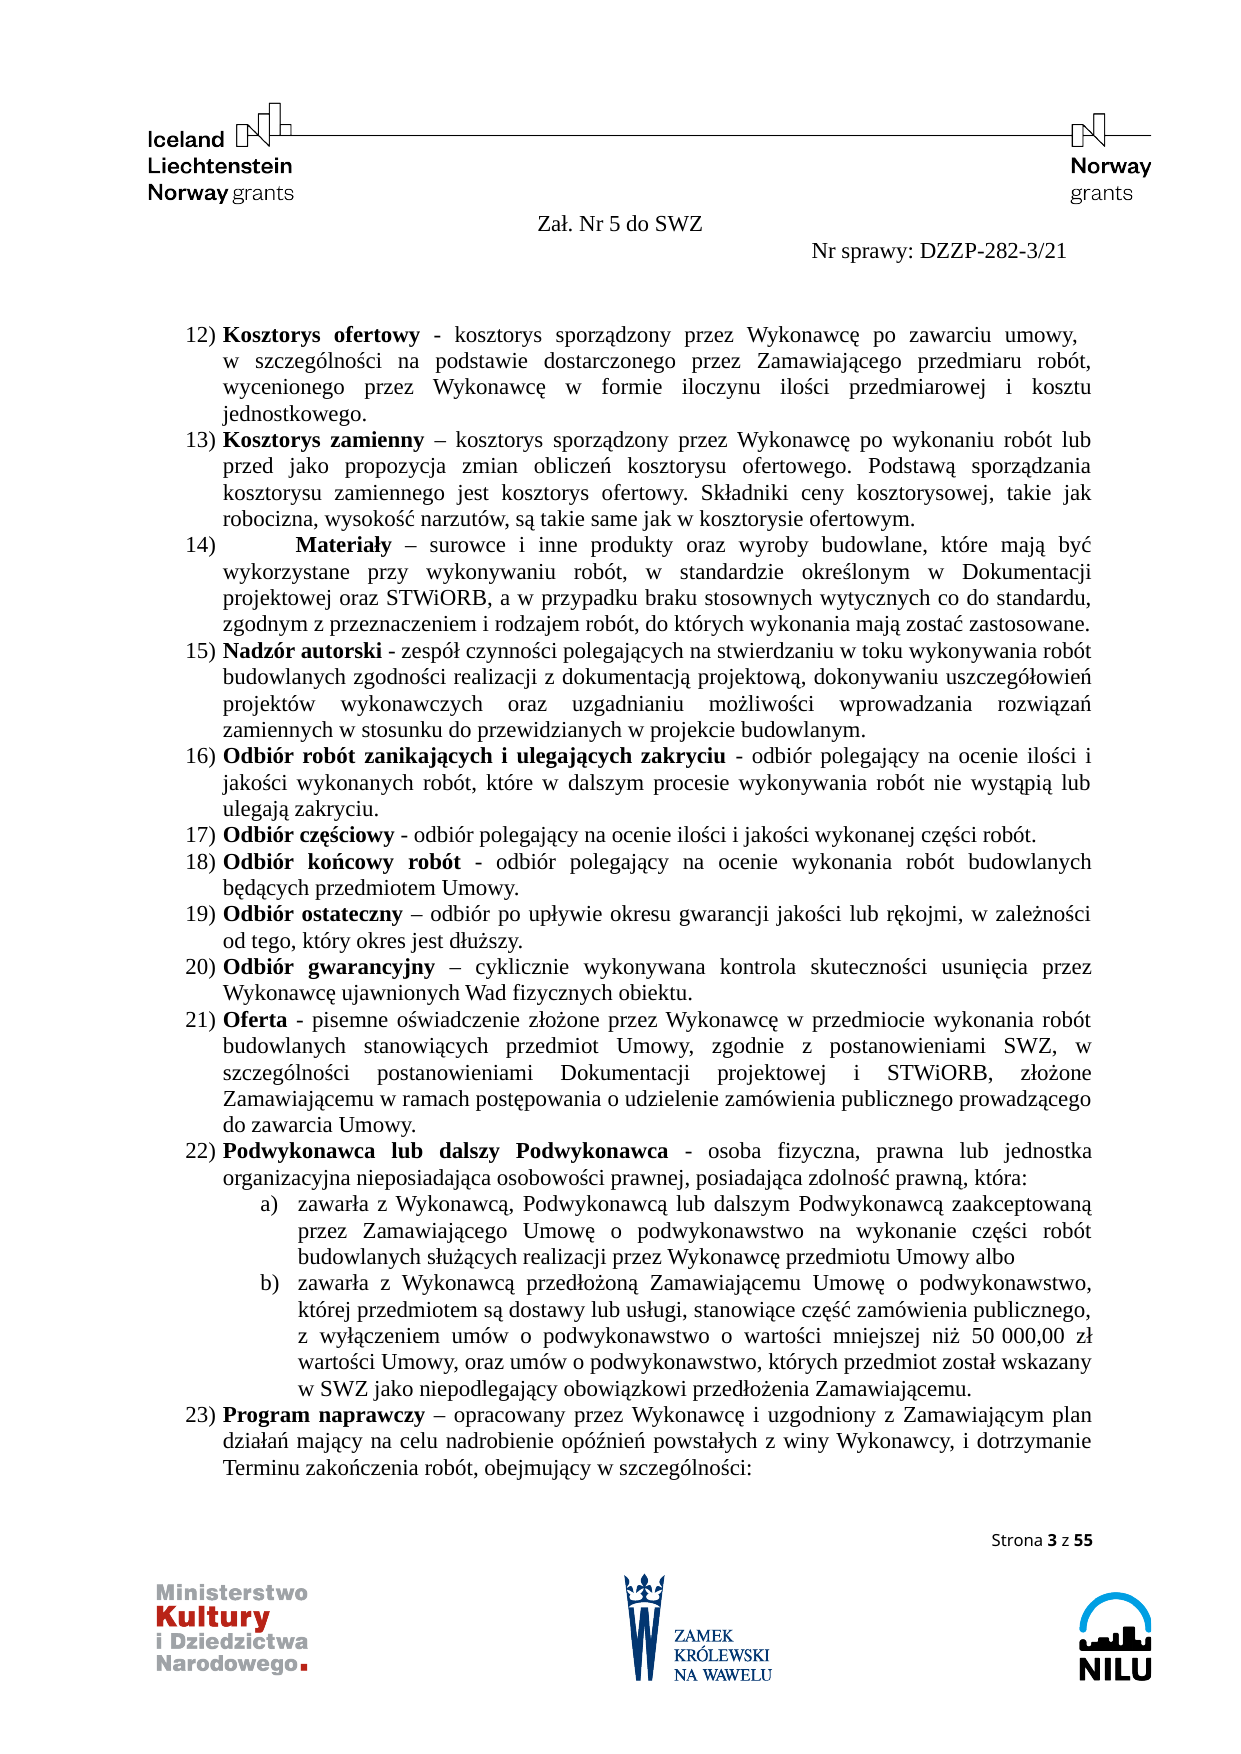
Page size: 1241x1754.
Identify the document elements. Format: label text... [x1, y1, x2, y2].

list Nadzór autorski - zespół czynności polegających na stwierdzaniu w toku wykonywania robót budowlanych zgodności realizacji z dokumentacją projektową, dokonywaniu uszczegółowień projektów wykonawczych oraz uzgadnianiu możliwości wprowadzania rozwiązań zamiennych w stosunku do przewidzianych w projekcie budowlanym. [185, 637, 1093, 742]
picture [147, 102, 1152, 205]
list Kosztorys ofertowy - kosztorys sporządzony przez Wykonawcę po zawarciu umowy, w szczególności na podstawie dostarczonego przez Zamawiającego przedmiaru robót, wycenionego przez Wykonawcę w formie iloczynu ilości przedmiarowej i kosztu jednostkowego. [185, 321, 1093, 426]
list Odbiór ostateczny – odbiór po upływie okresu gwarancji jakości lub rękojmi, w zależności od tego, który okres jest dłuższy. [185, 900, 1093, 953]
list Materiały – surowce i inne produkty oraz wyroby budowlane, które mają być wykorzystane przy wykonywaniu robót, w standardzie określonym w Dokumentacji projektowej oraz STWiORB, a w przypadku braku stosownych wytycznych co do standardu, zgodnym z przeznaczeniem i rodzajem robót, do których wykonania mają zostać zastosowane. [185, 531, 1093, 637]
list Kosztorys zamienny – kosztorys sporządzony przez Wykonawcę po wykonaniu robót lub przed jako propozycja zmian obliczeń kosztorysu ofertowego. Podstawą sporządzania kosztorysu zamiennego jest kosztorys ofertowy. Składniki ceny kosztorysowej, takie jak robocizna, wysokość narzutów, są takie same jak w kosztorysie ofertowym. [185, 426, 1093, 531]
list Podwykonawca lub dalszy Podwykonawca - osoba fizyczna, prawna lub jednostka organizacyjna nieposiadająca osobowości prawnej, posiadająca zdolność prawną, która: [185, 1138, 1093, 1190]
list Odbiór gwarancyjny – cyklicznie wykonywana kontrola skuteczności usunięcia przez Wykonawcę ujawnionych Wad fizycznych obiektu. [185, 953, 1093, 1006]
list Oferta - pisemne oświadczenie złożone przez Wykonawcę w przedmiocie wykonania robót budowlanych stanowiących przedmiot Umowy, zgodnie z postanowieniami SWZ, w szczególności postanowieniami Dokumentacji projektowej i STWiORB, złożone Zamawiającemu w ramach postępowania o udzielenie zamówienia publicznego prowadzącego do zawarcia Umowy. [185, 1006, 1093, 1138]
list Odbiór końcowy robót - odbiór polegający na ocenie wykonania robót budowlanych będących przedmiotem Umowy. [185, 848, 1093, 900]
picture [147, 1573, 1152, 1681]
list Odbiór robót zanikających i ulegających zakryciu - odbiór polegający na ocenie ilości i jakości wykonanych robót, które w dalszym procesie wykonywania robót nie wystąpią lub ulegają zakryciu. [185, 742, 1093, 821]
list zawarła z Wykonawcą, Podwykonawcą lub dalszym Podwykonawcą zaakceptowaną przez Zamawiającego Umowę o podwykonawstwo na wykonanie części robót budowlanych służących realizacji przez Wykonawcę przedmiotu Umowy albo [260, 1190, 1093, 1269]
list zawarła z Wykonawcą przedłożoną Zamawiającemu Umowę o podwykonawstwo, której przedmiotem są dostawy lub usługi, stanowiące część zamówienia publicznego, z wyłączeniem umów o podwykonawstwo o wartości mniejszej niż 50 000,00 zł wartości Umowy, oraz umów o podwykonawstwo, których przedmiot został wskazany w SWZ jako niepodlegający obowiązkowi przedłożenia Zamawiającemu. [260, 1269, 1093, 1401]
list Program naprawczy – opracowany przez Wykonawcę i uzgodniony z Zamawiającym plan działań mający na celu nadrobienie opóźnień powstałych z winy Wykonawcy, i dotrzymanie Terminu zakończenia robót, obejmujący w szczególności: [185, 1401, 1093, 1480]
list Odbiór częściowy - odbiór polegający na ocenie ilości i jakości wykonanej części robót. [185, 821, 1093, 848]
